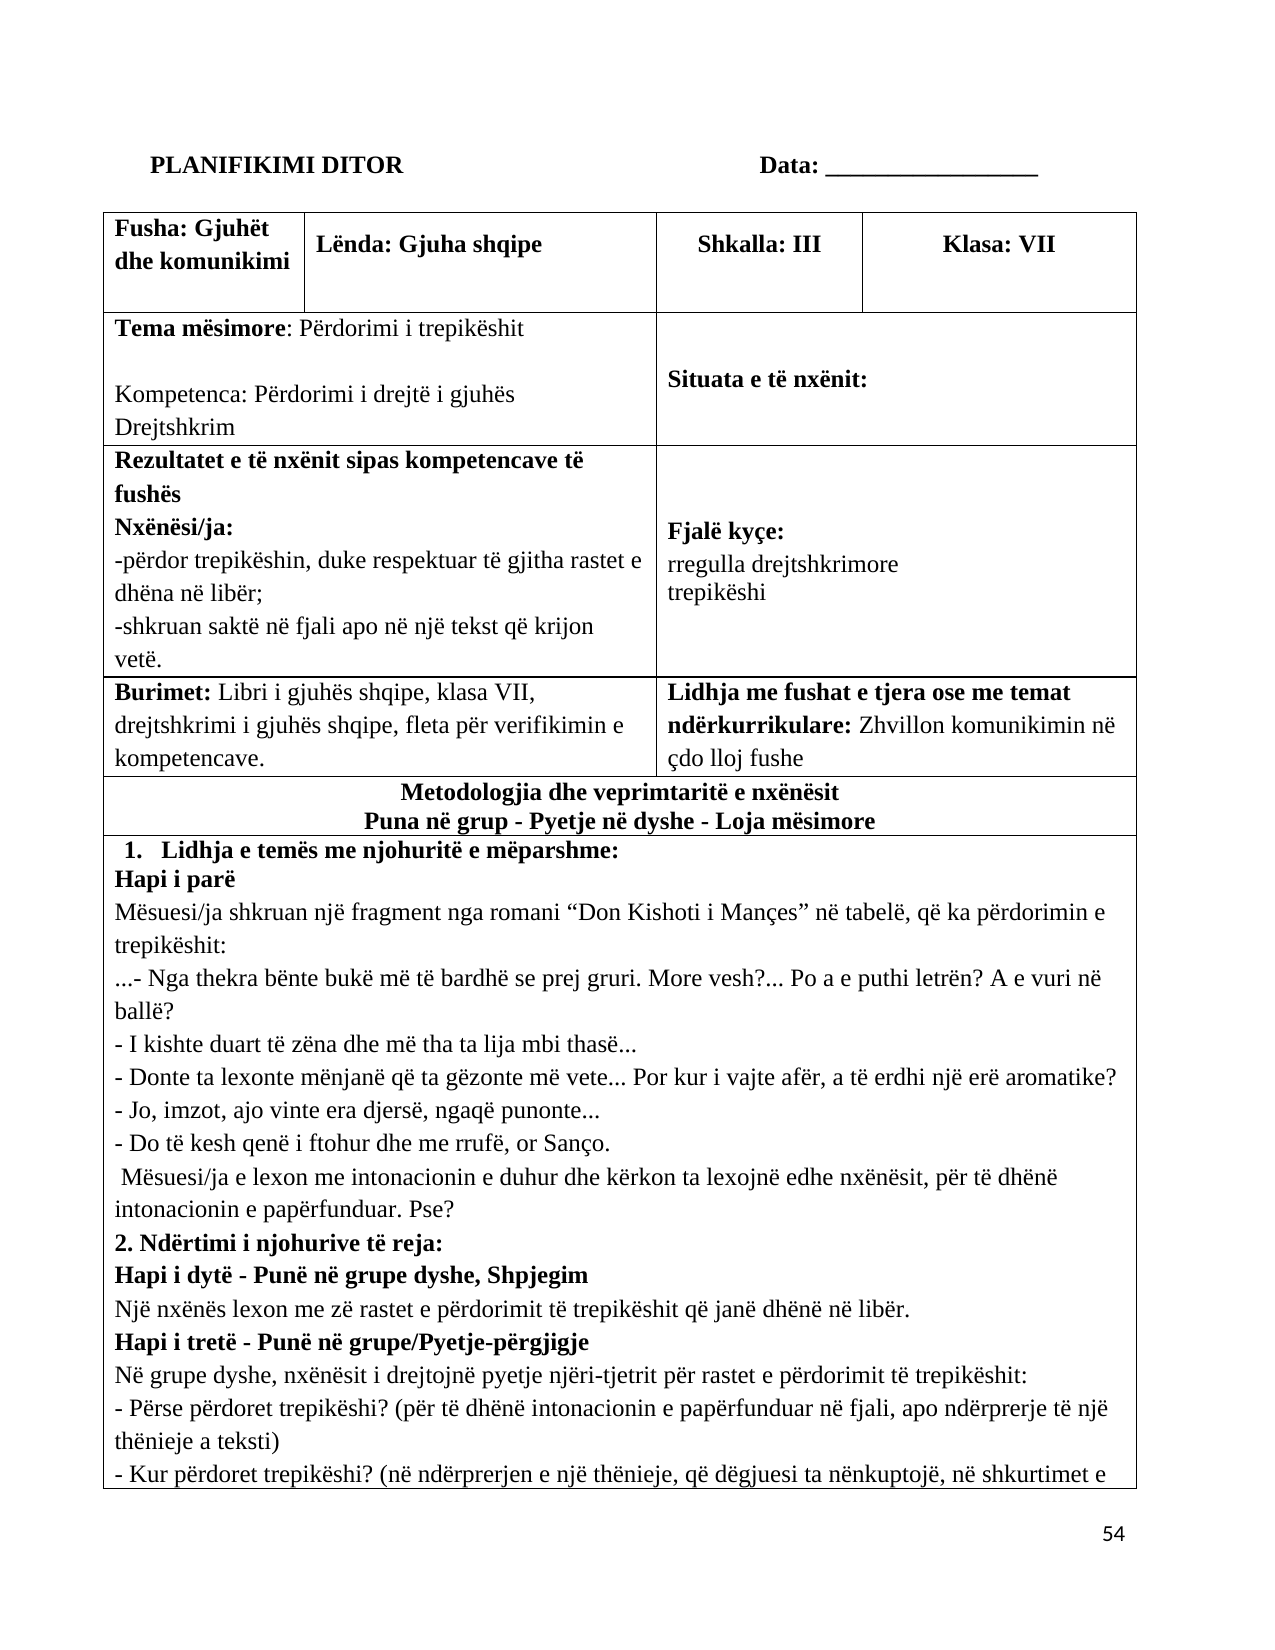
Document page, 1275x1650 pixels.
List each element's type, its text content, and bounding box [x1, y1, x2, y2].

table_cell Fjalë kyçe: rregulla drejtshkrimore trepikëshi [657, 446, 1136, 676]
table_cell Lidhja me fushat e tjera ose me temat ndërkurrikulare: Zhvillon komunikimin në çdo lloj fushe [657, 678, 1136, 776]
table_header Shkalla: III [657, 213, 862, 312]
table_cell Metodologjia dhe veprimtaritë e nxënësit Puna në grup - Pyetje në dyshe - Loja mësimore [104, 777, 1136, 834]
table_header Lënda: Gjuha shqipe [305, 213, 656, 312]
table_cell Rezultatet e të nxënit sipas kompetencave të fushës Nxënësi/ja: -përdor trepikëshin, duke respektuar të gjitha rastet e dhëna në libër; -shkruan saktë në fjali apo në një tekst që krijon vetë. [104, 446, 656, 676]
table_cell Situata e të nxënit: [657, 313, 1136, 444]
text PLANIFIKIMI DITOR Data: _________________ [150, 150, 1125, 179]
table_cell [104, 836, 1136, 1487]
table_header Klasa: VII [863, 213, 1136, 312]
table_cell Burimet: Libri i gjuhës shqipe, klasa VII, drejtshkrimi i gjuhës shqipe, fleta për verifikimin e kompetencave. [104, 678, 656, 776]
table_cell Tema mësimore: Përdorimi i trepikëshit Kompetenca: Përdorimi i drejtë i gjuhës Drejtshkrim [104, 313, 656, 444]
table_header Fusha: Gjuhët dhe komunikimi [104, 213, 304, 312]
